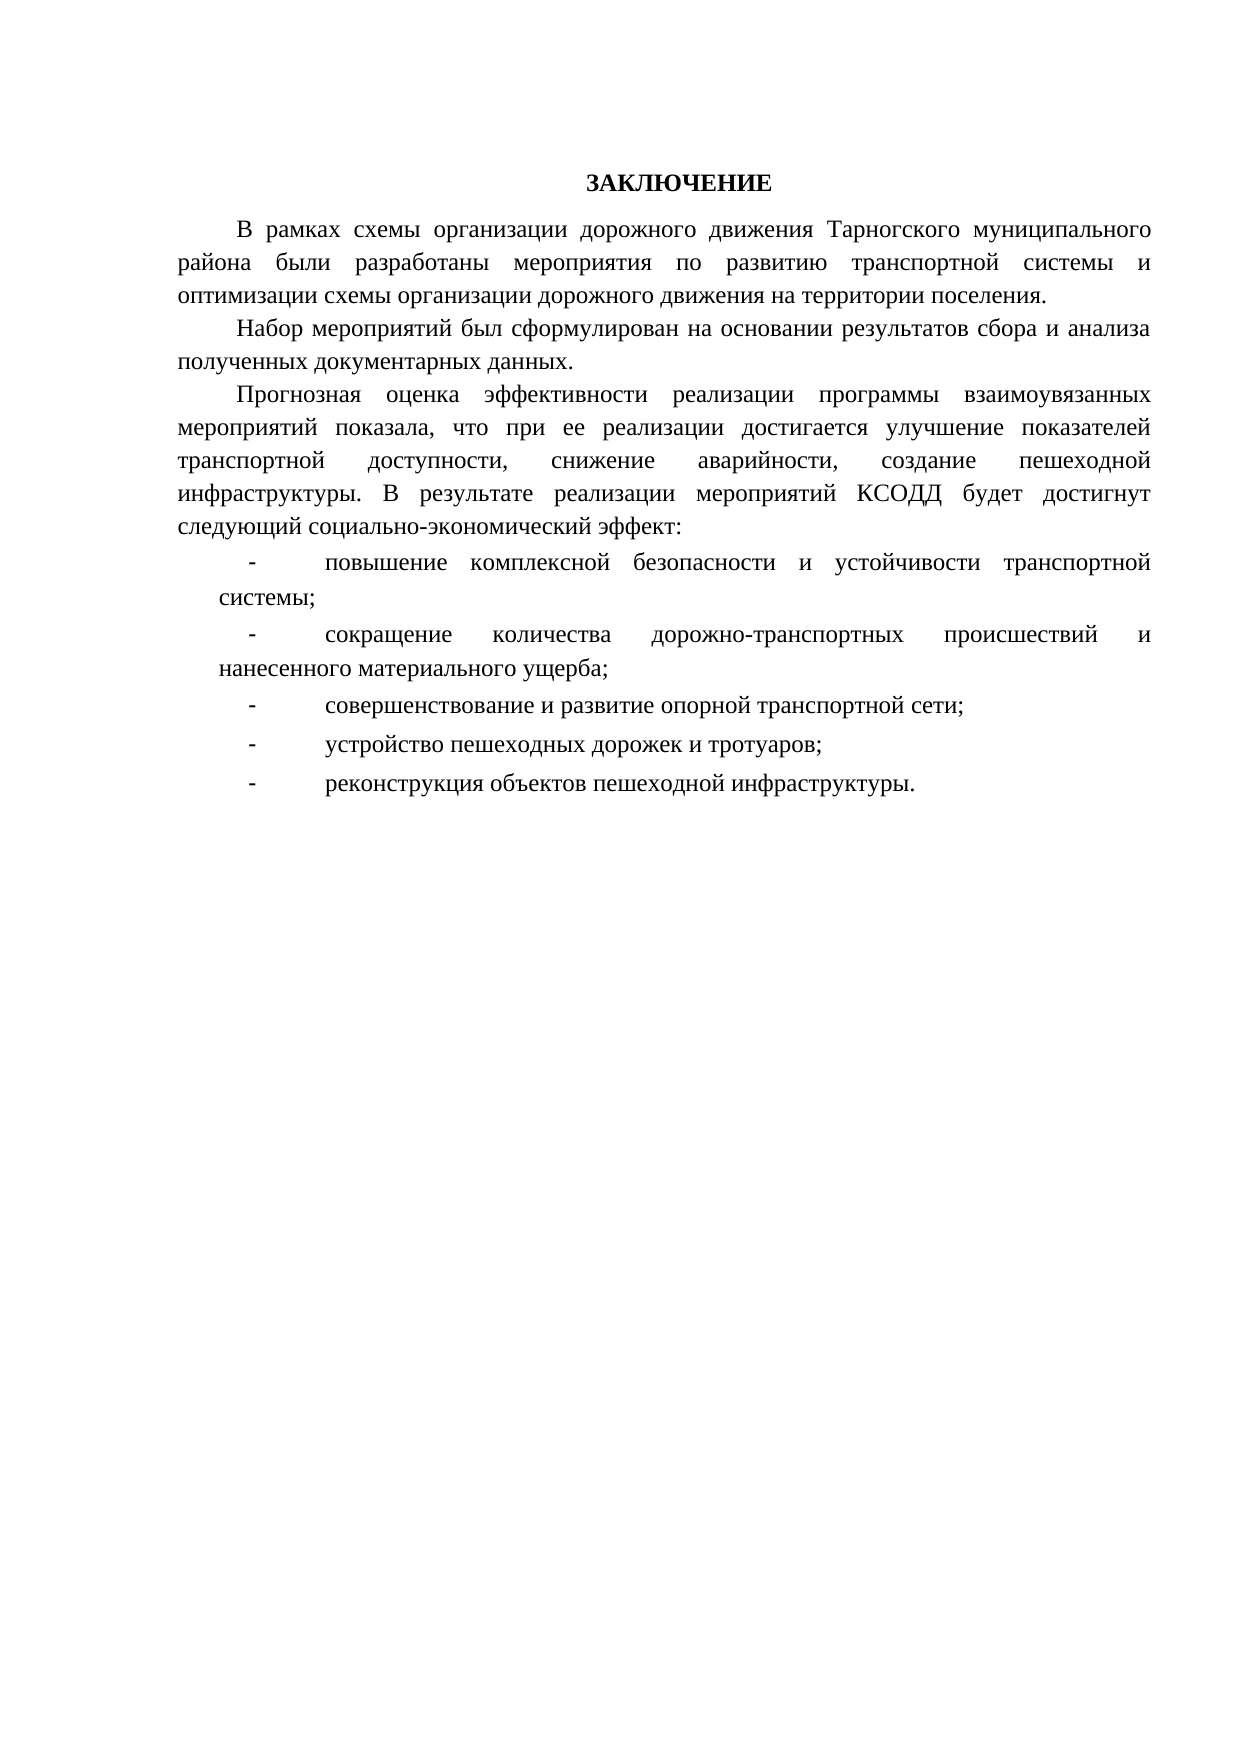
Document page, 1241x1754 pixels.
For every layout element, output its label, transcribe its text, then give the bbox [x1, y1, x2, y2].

text повышение комплексной безопасности и устойчивости транспортной системы; [218, 544, 1152, 611]
text Набор мероприятий был сформулирован на основании результатов сбора и анализа полученных документарных данных. [177, 313, 1152, 374]
text сокращение количества дорожно-транспортных происшествий и нанесенного материального ущерба; [218, 615, 1152, 682]
subtitle ЗАКЛЮЧЕНИЕ [207, 168, 1152, 197]
text Прогнозная оценка эффективности реализации программы взаимоувязанных мероприятий показала, что при ее реализации достигается улучшение показателей транспортной доступности, снижение аварийности, создание пешеходной инфраструктуры. В результате реализации мероприятий КСОДД будет достигнут следующий социально-экономический эффект: [177, 379, 1152, 539]
text совершенствование и развитие опорной транспортной сети; [218, 687, 1152, 721]
text устройство пешеходных дорожек и тротуаров; [218, 726, 1152, 760]
text реконструкция объектов пешеходной инфраструктуры. [218, 765, 1152, 799]
text В рамках схемы организации дорожного движения Тарногского муниципального района были разработаны мероприятия по развитию транспортной системы и оптимизации схемы организации дорожного движения на территории поселения. [177, 214, 1152, 308]
